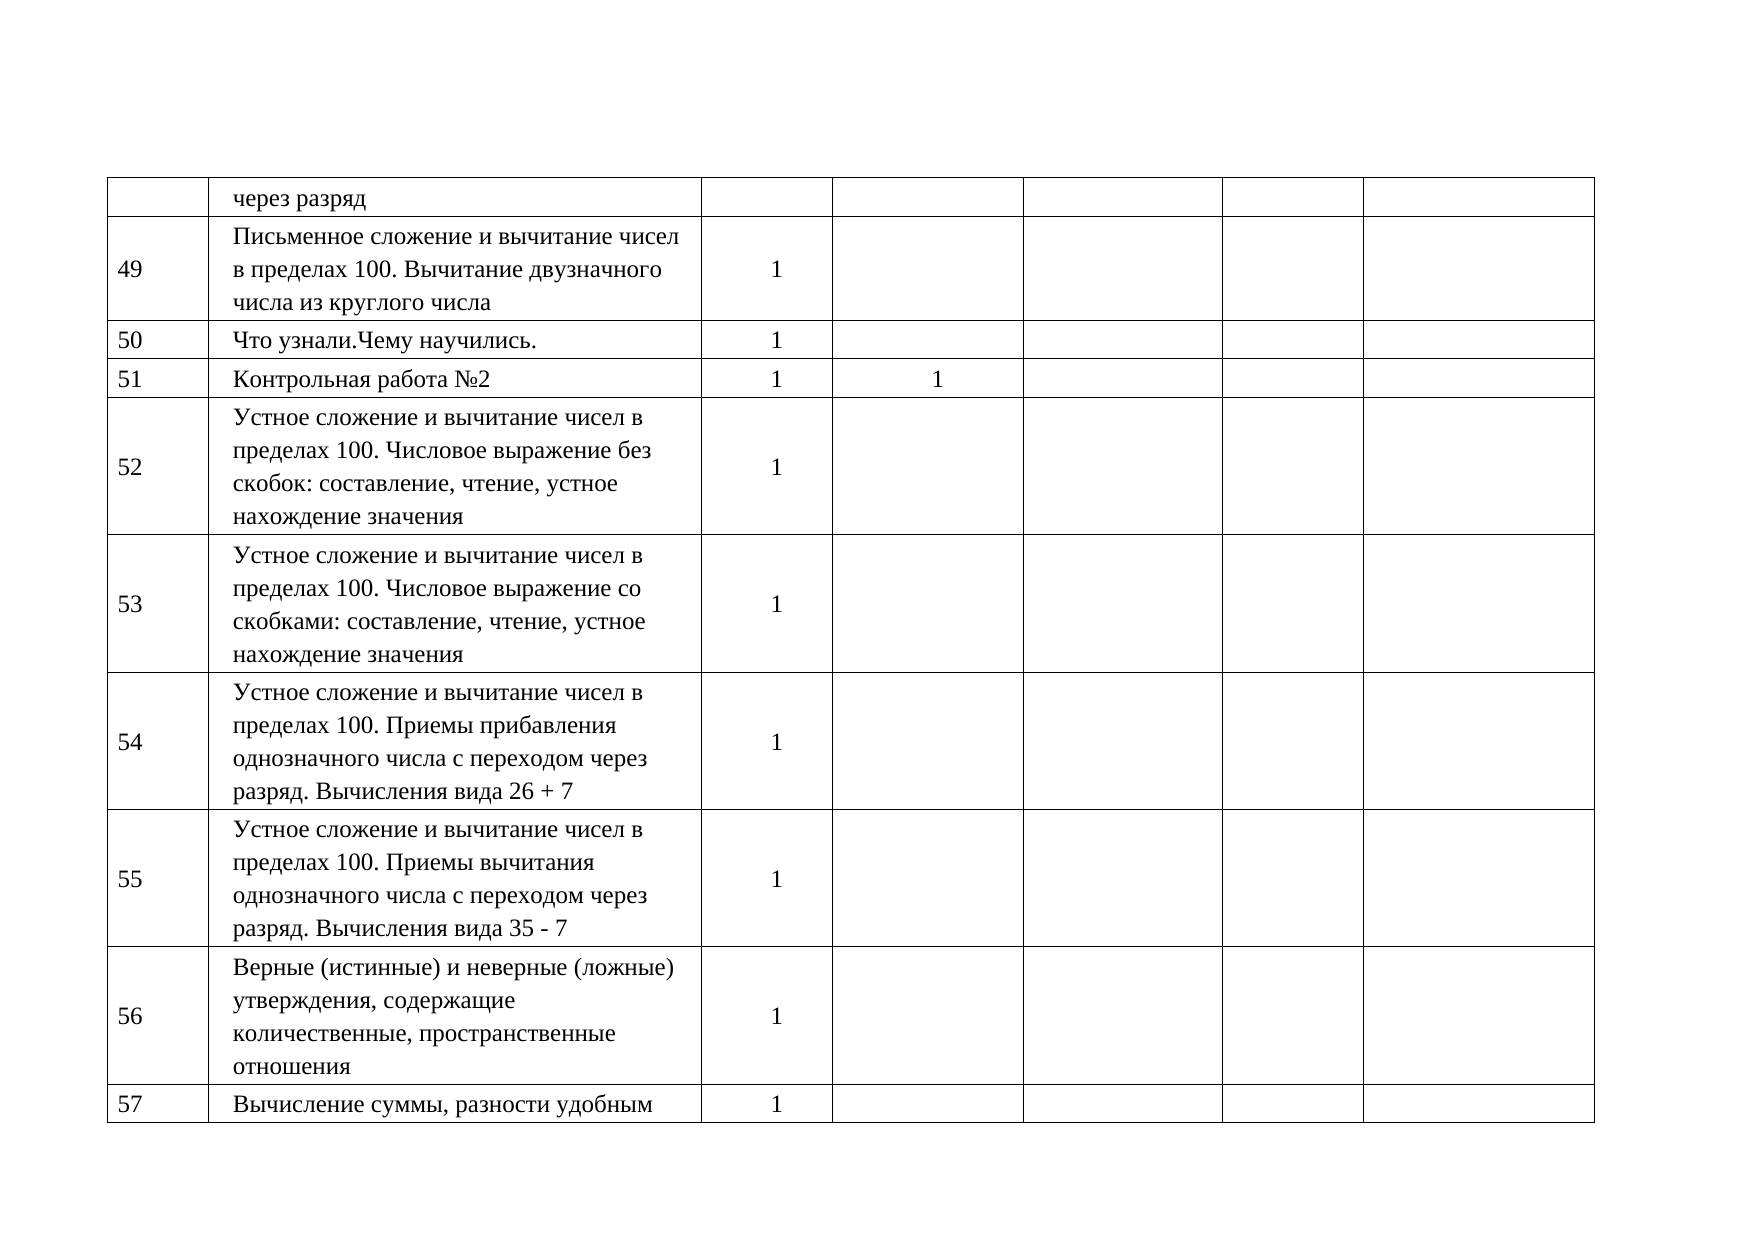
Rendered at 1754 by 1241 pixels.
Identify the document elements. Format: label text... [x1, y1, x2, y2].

table_cell [1223, 178, 1363, 216]
table_cell [1024, 947, 1222, 1083]
table_cell [1364, 359, 1594, 397]
table_cell [1364, 321, 1594, 358]
table_cell [1364, 217, 1594, 320]
table_cell [1223, 321, 1363, 358]
table_cell Устное сложение и вычитание чисел в пределах 100. Приемы прибавления однозначного числа с переходом через разряд. Вычисления вида 26 + 7 [209, 673, 701, 809]
table_cell 1 [702, 217, 832, 320]
table_cell 50 [108, 321, 208, 358]
table_cell [833, 178, 1023, 216]
table_cell [1364, 673, 1594, 809]
table_cell [1223, 398, 1363, 534]
table_cell 53 [108, 535, 208, 671]
table_cell [1223, 810, 1363, 946]
table_cell 51 [108, 359, 208, 397]
table_cell [1024, 810, 1222, 946]
table_cell [1364, 398, 1594, 534]
table_cell [1024, 1085, 1222, 1122]
table_cell [1223, 217, 1363, 320]
table_cell [833, 398, 1023, 534]
table_cell 1 [702, 398, 832, 534]
table_cell 1 [702, 535, 832, 671]
table_cell Контрольная работа №2 [209, 359, 701, 397]
table_cell [833, 810, 1023, 946]
table_cell 55 [108, 810, 208, 946]
table_cell Устное сложение и вычитание чисел в пределах 100. Числовое выражение без скобок: составление, чтение, устное нахождение значения [209, 398, 701, 534]
table_cell [1223, 535, 1363, 671]
table_cell Что узнали.Чему научились. [209, 321, 701, 358]
table_cell 49 [108, 217, 208, 320]
table_cell [1364, 1085, 1594, 1122]
table_cell [1364, 535, 1594, 671]
table_cell [833, 947, 1023, 1083]
table_cell 1 [702, 947, 832, 1083]
table_cell Устное сложение и вычитание чисел в пределах 100. Числовое выражение со скобками: составление, чтение, устное нахождение значения [209, 535, 701, 671]
table_cell Письменное сложение и вычитание чисел в пределах 100. Вычитание двузначного числа из круглого числа [209, 217, 701, 320]
table_cell [1223, 673, 1363, 809]
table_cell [209, 178, 701, 216]
table_cell [1024, 321, 1222, 358]
table_cell 57 [108, 1085, 208, 1122]
table_cell 48 [108, 178, 208, 216]
table_cell [1024, 178, 1222, 216]
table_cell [209, 1085, 701, 1122]
table_cell [1024, 398, 1222, 534]
table_cell 1 [702, 178, 832, 216]
table_cell 1 [702, 810, 832, 946]
table_cell 56 [108, 947, 208, 1083]
table_cell [1223, 1085, 1363, 1122]
table_cell 1 [833, 359, 1023, 397]
table_cell [1364, 947, 1594, 1083]
table_cell [1223, 359, 1363, 397]
table_cell [833, 1085, 1023, 1122]
table_cell 54 [108, 673, 208, 809]
table_cell 1 [702, 359, 832, 397]
table_cell [1364, 810, 1594, 946]
table_cell [1024, 217, 1222, 320]
table_cell [1223, 947, 1363, 1083]
table_cell [1024, 359, 1222, 397]
table_cell [1024, 673, 1222, 809]
table_cell Устное сложение и вычитание чисел в пределах 100. Приемы вычитания однозначного числа с переходом через разряд. Вычисления вида 35 - 7 [209, 810, 701, 946]
table_cell [1024, 535, 1222, 671]
table_cell Верные (истинные) и неверные (ложные) утверждения, содержащие количественные, пространственные отношения [209, 947, 701, 1083]
table_cell [1364, 178, 1594, 216]
table_cell 1 [702, 1085, 832, 1122]
table_cell 1 [702, 673, 832, 809]
table_cell 52 [108, 398, 208, 534]
table_cell [833, 217, 1023, 320]
table_cell 1 [702, 321, 832, 358]
table_cell [833, 535, 1023, 671]
table_cell [833, 673, 1023, 809]
table_cell [833, 321, 1023, 358]
